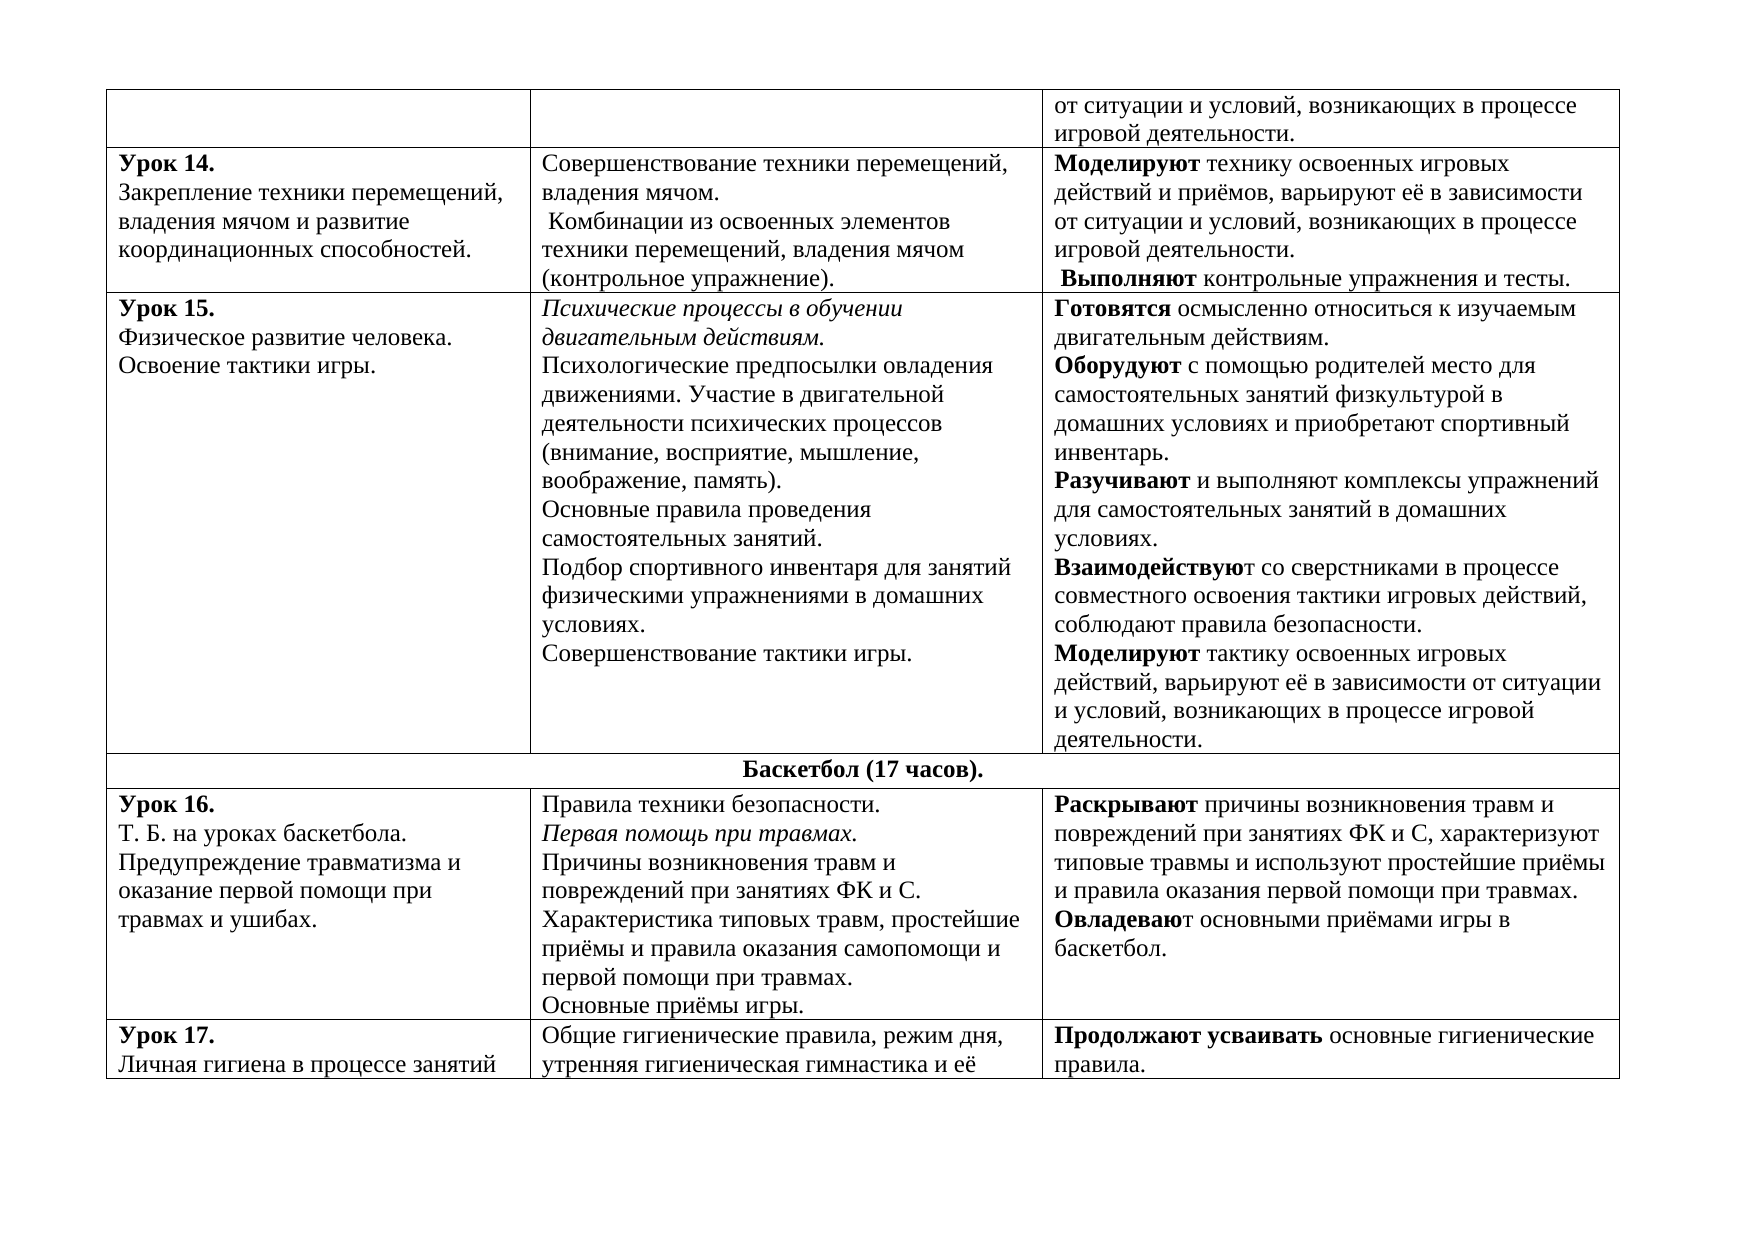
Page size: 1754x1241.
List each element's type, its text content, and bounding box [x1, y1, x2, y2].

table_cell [531, 90, 1042, 147]
table_cell Готовятся осмысленно относиться к изучаемым двигательным действиям. Оборудуют с помощью родителей место для самостоятельных занятий физкультурой в домашних условиях и приобретают спортивный инвентарь. Разучивают и выполняют комплексы упражнений для самостоятельных занятий в домашних условиях. Взаимодействуют со сверстниками в процессе совместного освоения тактики игровых действий, соблюдают правила безопасности. Моделируют тактику освоенных игровых действий, варьируют её в зависимости от ситуации и условий, возникающих в процессе игровой деятельности. [1043, 293, 1619, 753]
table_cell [107, 1020, 530, 1078]
table_cell Психические процессы в обучении двигательным действиям. Психологические предпосылки овладения движениями. Участие в двигательной деятельности психических процессов (внимание, восприятие, мышление, воображение, память). Основные правила проведения самостоятельных занятий. Подбор спортивного инвентаря для занятий физическими упражнениями в домашних условиях. Совершенствование тактики игры. [531, 293, 1042, 753]
table_cell Урок 14. Закрепление техники перемещений, владения мячом и развитие координационных способностей. [107, 148, 530, 292]
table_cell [1043, 1020, 1619, 1078]
table_cell Правила техники безопасности. Первая помощь при травмах. Причины возникновения травм и повреждений при занятиях ФК и С. Характеристика типовых травм, простейшие приёмы и правила оказания самопомощи и первой помощи при травмах. Основные приёмы игры. [531, 789, 1042, 1019]
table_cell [107, 90, 530, 147]
table_cell Раскрывают причины возникновения травм и повреждений при занятиях ФК и С, характеризуют типовые травмы и используют простейшие приёмы и правила оказания первой помощи при травмах. Овладевают основными приёмами игры в баскетбол. [1043, 789, 1619, 1019]
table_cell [531, 1020, 1042, 1078]
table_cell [1043, 90, 1619, 147]
table_cell Урок 15. Физическое развитие человека. Освоение тактики игры. [107, 293, 530, 753]
table_cell Баскетбол (17 часов). [107, 754, 1619, 788]
table_cell Моделируют технику освоенных игровых действий и приёмов, варьируют её в зависимости от ситуации и условий, возникающих в процессе игровой деятельности. Выполняют контрольные упражнения и тесты. [1043, 148, 1619, 292]
table_cell Совершенствование техники перемещений, владения мячом. Комбинации из освоенных элементов техники перемещений, владения мячом (контрольное упражнение). [531, 148, 1042, 292]
table_cell Урок 16. Т. Б. на уроках баскетбола. Предупреждение травматизма и оказание первой помощи при травмах и ушибах. [107, 789, 530, 1019]
